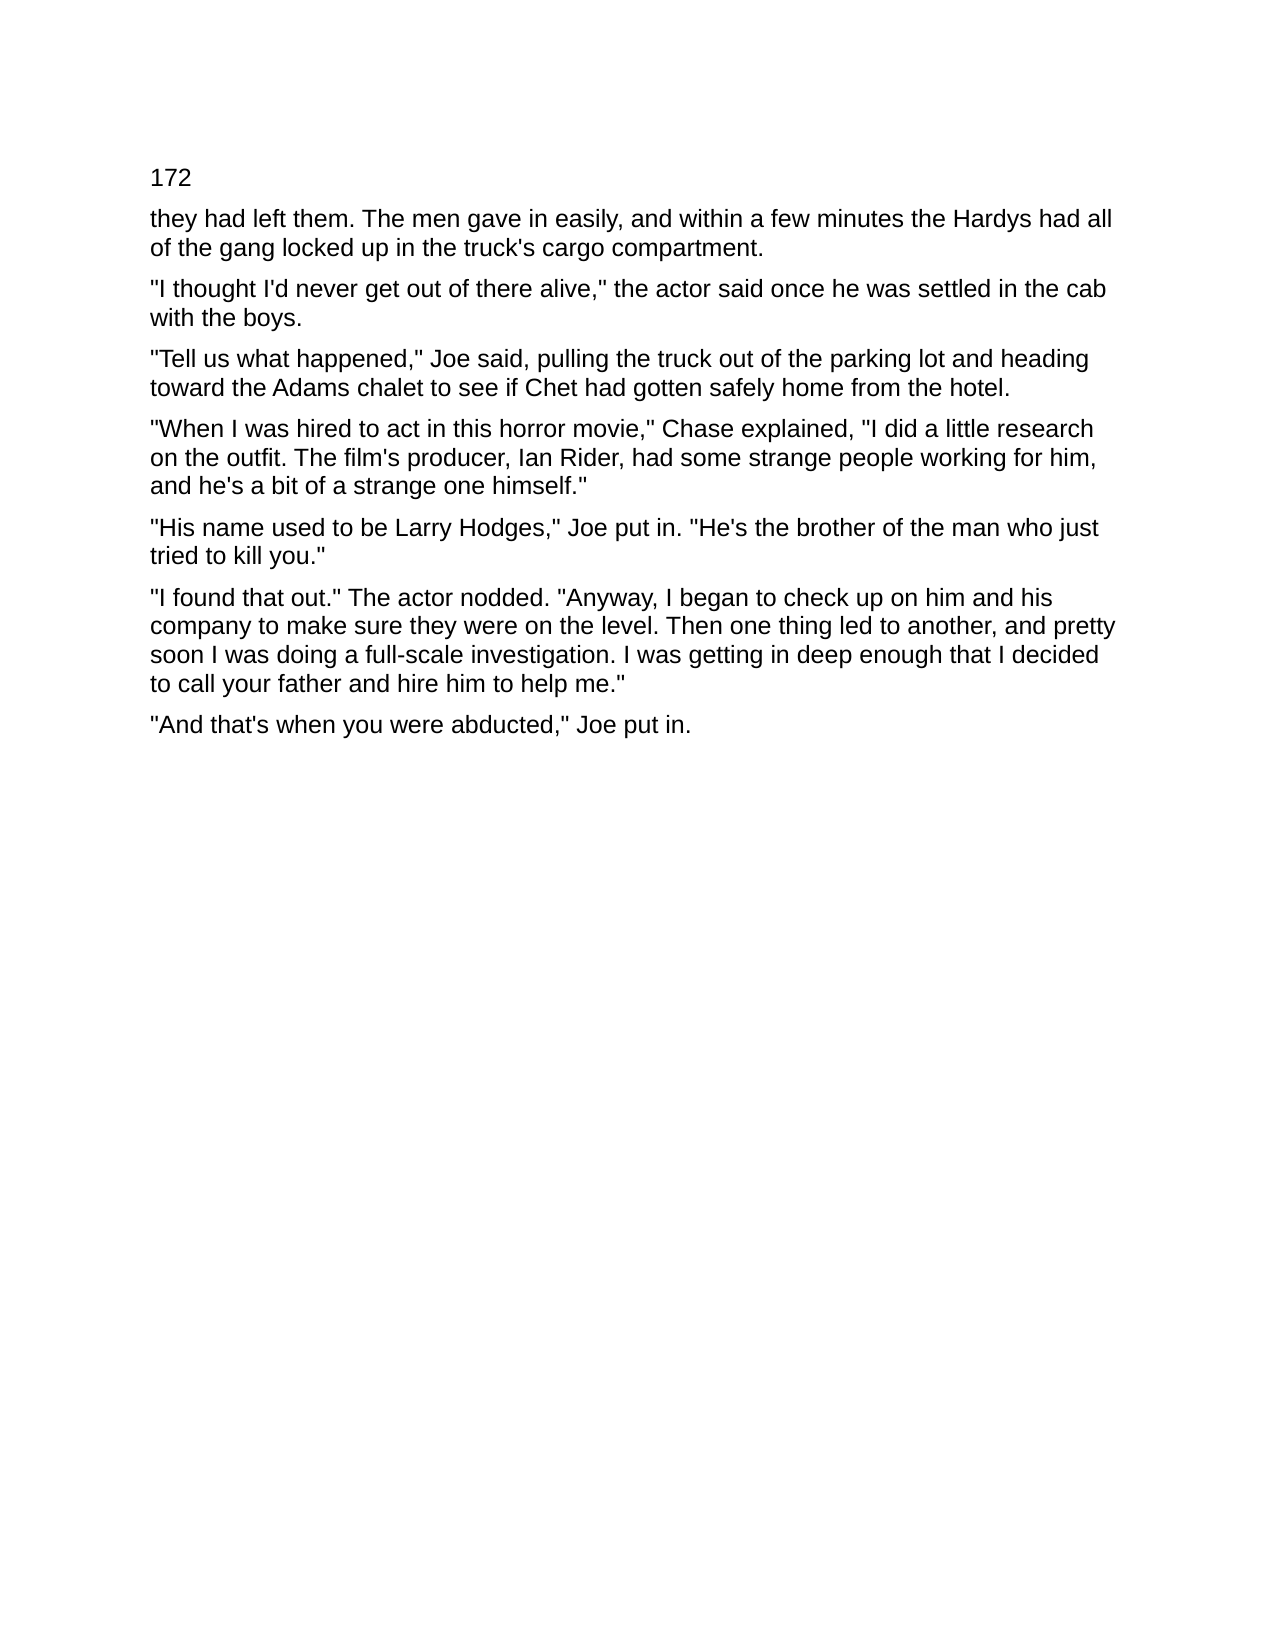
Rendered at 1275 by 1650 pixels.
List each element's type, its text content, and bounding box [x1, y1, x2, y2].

text "I thought I'd never get out of there alive," the actor said once he was settled in the cab with the boys. [150, 274, 1125, 331]
text "And that's when you were abducted," Joe put in. [150, 710, 1125, 739]
text 172 [150, 162, 1125, 191]
text "Tell us what happened," Joe said, pulling the truck out of the parking lot and heading toward the Adams chalet to see if Chet had gotten safely home from the hotel. [150, 344, 1125, 401]
text "I found that out." The actor nodded. "Anyway, I began to check up on him and his company to make sure they were on the level. Then one thing led to another, and pretty soon I was doing a full-scale investigation. I was getting in deep enough that I decided to call your father and hire him to help me." [150, 582, 1125, 697]
text they had left them. The men gave in easily, and within a few minutes the Hardys had all of the gang locked up in the truck's cargo compartment. [150, 204, 1125, 261]
text "When I was hired to act in this horror movie," Chase explained, "I did a little research on the outfit. The film's producer, Ian Rider, had some strange people working for him, and he's a bit of a strange one himself." [150, 414, 1125, 500]
text "His name used to be Larry Hodges," Joe put in. "He's the brother of the man who just tried to kill you." [150, 512, 1125, 570]
